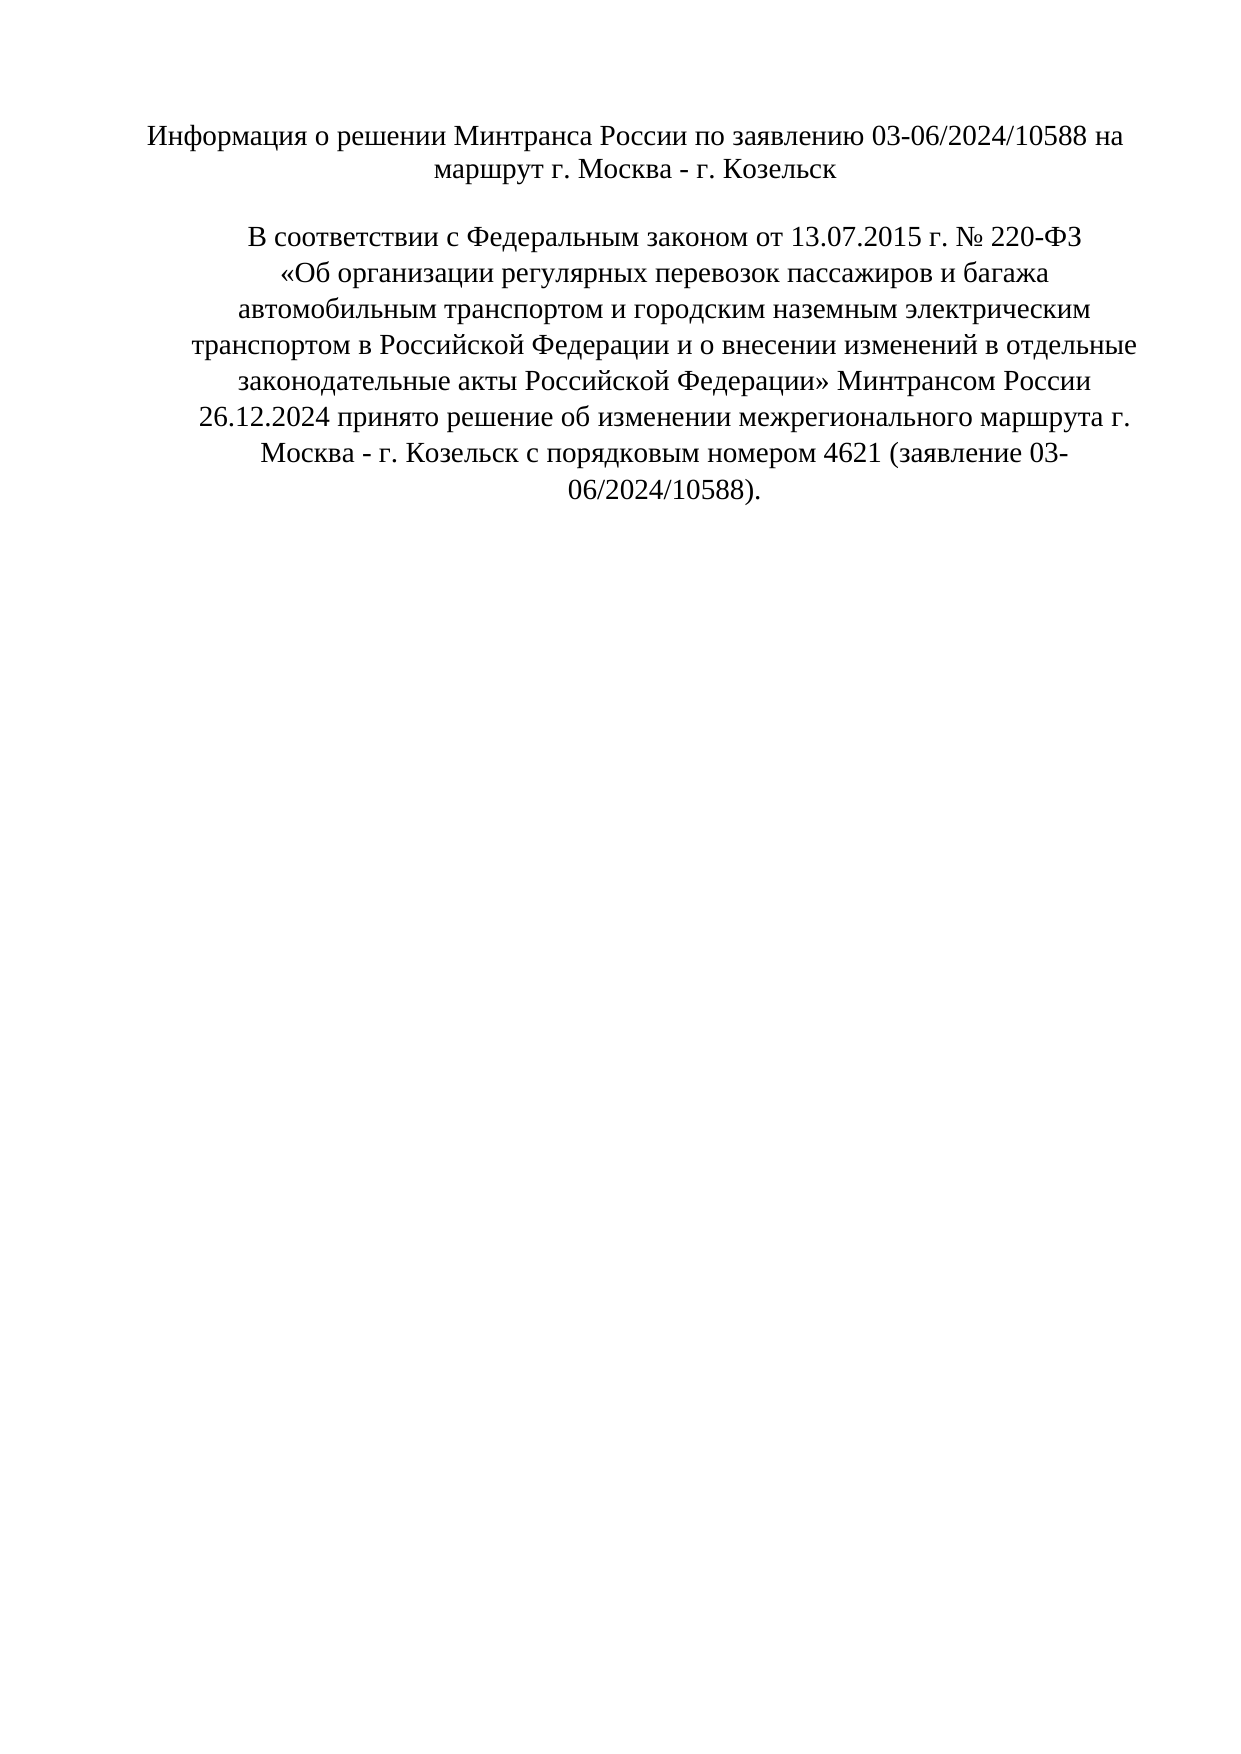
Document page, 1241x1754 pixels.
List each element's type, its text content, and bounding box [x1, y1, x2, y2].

text Информация о решении Минтранса России по заявлению 03-06/2024/10588 на маршрут г. Москва - г. Козельск [118, 118, 1152, 185]
text В соответствии с Федеральным законом от 13.07.2015 г. № 220-ФЗ «Об организации регулярных перевозок пассажиров и багажа автомобильным транспортом и городским наземным электрическим транспортом в Российской Федерации и о внесении изменений в отдельные законодательные акты Российской Федерации» Минтрансом России 26.12.2024 принято решение об изменении межрегионального маршрута г. Москва - г. Козельск с порядковым номером 4621 (заявление 03-06/2024/10588). [177, 219, 1152, 505]
